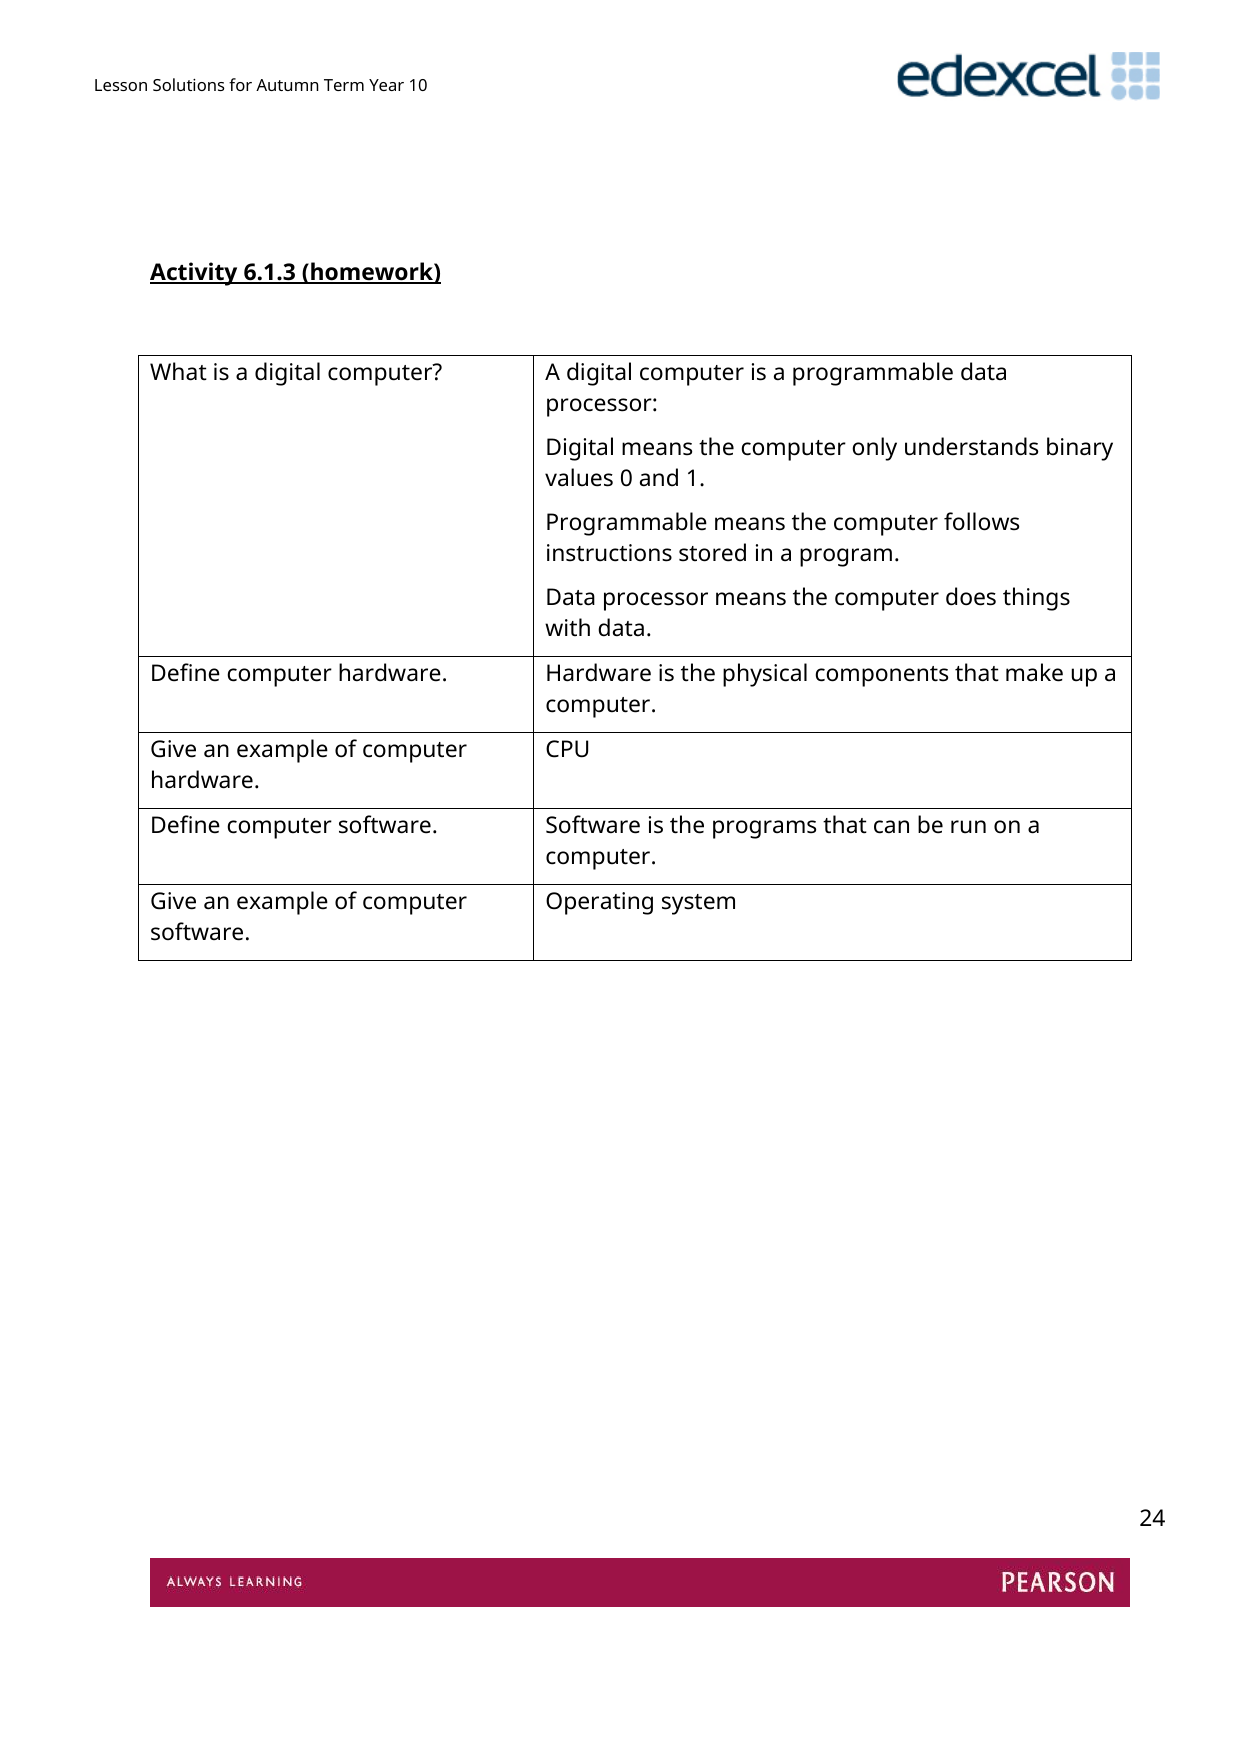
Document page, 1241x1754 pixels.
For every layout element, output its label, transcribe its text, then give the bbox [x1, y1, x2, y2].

table_cell Give an example of computer software. [139, 885, 533, 960]
picture [897, 52, 1160, 101]
table_cell Give an example of computer hardware. [139, 733, 533, 808]
table_cell Hardware is the physical components that make up a computer. [534, 657, 1131, 732]
table_cell CPU [534, 733, 1131, 808]
table_cell Operating system [534, 885, 1131, 960]
picture [150, 1558, 1130, 1607]
table_header A digital computer is a programmable data processor: Digital means the computer only understands binary values 0 and 1. Programmable means the computer follows instructions stored in a program. Data processor means the computer does things with data. [534, 356, 1131, 656]
table_cell Define computer hardware. [139, 657, 533, 732]
subtitle Activity 6.1.3 (homework) [150, 256, 1165, 287]
table_cell Software is the programs that can be run on a computer. [534, 809, 1131, 884]
table_cell Define computer software. [139, 809, 533, 884]
table_header What is a digital computer? [139, 356, 533, 656]
